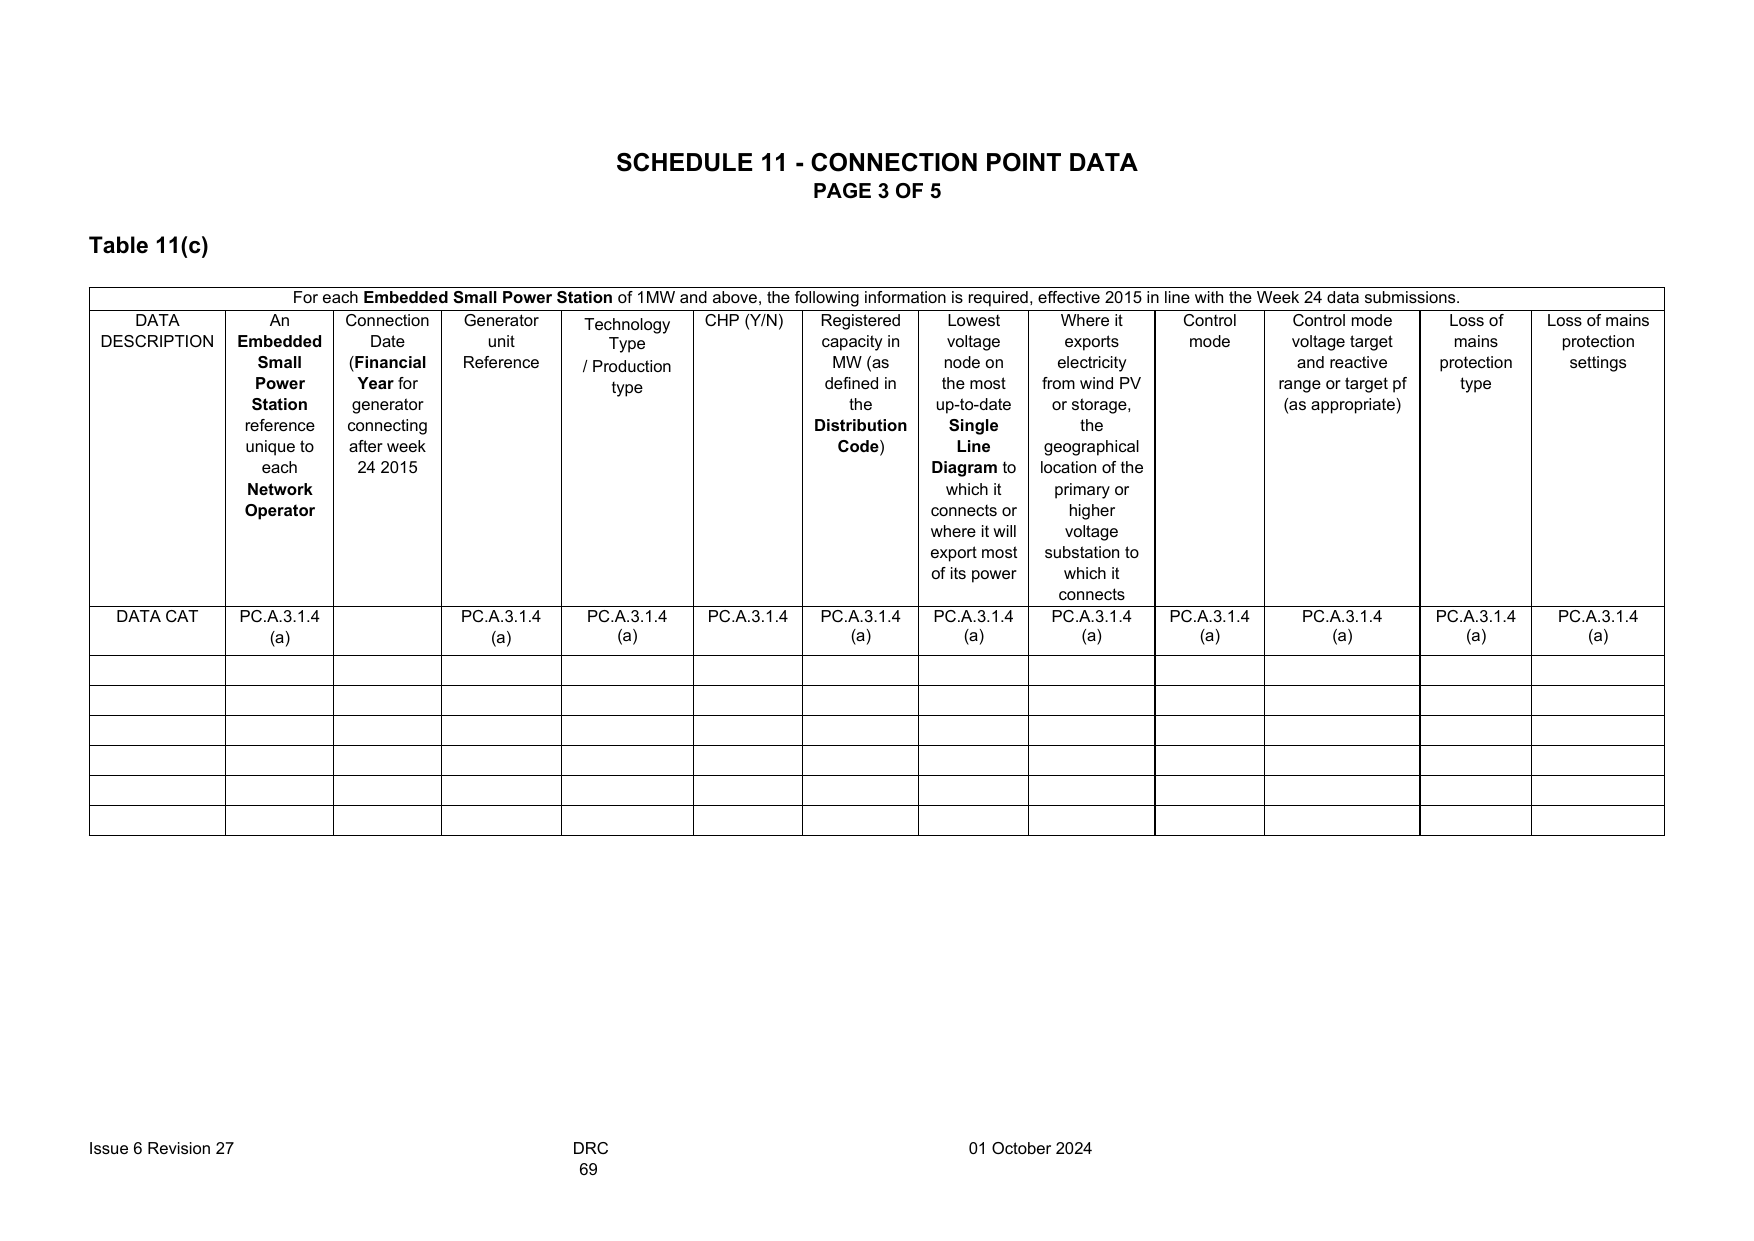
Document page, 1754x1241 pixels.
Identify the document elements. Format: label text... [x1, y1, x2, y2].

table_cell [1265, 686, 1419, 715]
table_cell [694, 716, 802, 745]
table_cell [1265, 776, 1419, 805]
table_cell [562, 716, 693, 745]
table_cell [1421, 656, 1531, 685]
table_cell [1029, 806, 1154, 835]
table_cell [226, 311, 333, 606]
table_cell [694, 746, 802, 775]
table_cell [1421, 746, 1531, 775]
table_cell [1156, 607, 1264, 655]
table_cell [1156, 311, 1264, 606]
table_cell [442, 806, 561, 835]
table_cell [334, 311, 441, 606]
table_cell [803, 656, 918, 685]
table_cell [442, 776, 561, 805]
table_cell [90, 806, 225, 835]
text Table 11(c) [89, 232, 1665, 258]
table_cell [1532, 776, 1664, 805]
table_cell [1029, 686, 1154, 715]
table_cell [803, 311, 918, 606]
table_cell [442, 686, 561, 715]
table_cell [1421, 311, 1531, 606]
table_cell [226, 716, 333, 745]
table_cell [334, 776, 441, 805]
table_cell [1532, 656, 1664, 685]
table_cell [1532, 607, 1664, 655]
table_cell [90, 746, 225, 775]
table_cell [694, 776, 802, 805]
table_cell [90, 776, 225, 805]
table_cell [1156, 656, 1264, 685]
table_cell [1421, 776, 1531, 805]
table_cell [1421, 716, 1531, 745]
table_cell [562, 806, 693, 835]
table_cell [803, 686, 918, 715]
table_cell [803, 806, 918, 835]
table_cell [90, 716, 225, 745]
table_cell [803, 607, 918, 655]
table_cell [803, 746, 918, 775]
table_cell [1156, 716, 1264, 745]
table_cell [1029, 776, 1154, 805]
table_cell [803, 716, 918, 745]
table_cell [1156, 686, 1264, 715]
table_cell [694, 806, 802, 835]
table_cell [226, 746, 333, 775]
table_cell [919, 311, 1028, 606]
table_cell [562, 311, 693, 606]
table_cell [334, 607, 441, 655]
text SCHEDULE 11 - CONNECTION POINT DATA [89, 148, 1665, 176]
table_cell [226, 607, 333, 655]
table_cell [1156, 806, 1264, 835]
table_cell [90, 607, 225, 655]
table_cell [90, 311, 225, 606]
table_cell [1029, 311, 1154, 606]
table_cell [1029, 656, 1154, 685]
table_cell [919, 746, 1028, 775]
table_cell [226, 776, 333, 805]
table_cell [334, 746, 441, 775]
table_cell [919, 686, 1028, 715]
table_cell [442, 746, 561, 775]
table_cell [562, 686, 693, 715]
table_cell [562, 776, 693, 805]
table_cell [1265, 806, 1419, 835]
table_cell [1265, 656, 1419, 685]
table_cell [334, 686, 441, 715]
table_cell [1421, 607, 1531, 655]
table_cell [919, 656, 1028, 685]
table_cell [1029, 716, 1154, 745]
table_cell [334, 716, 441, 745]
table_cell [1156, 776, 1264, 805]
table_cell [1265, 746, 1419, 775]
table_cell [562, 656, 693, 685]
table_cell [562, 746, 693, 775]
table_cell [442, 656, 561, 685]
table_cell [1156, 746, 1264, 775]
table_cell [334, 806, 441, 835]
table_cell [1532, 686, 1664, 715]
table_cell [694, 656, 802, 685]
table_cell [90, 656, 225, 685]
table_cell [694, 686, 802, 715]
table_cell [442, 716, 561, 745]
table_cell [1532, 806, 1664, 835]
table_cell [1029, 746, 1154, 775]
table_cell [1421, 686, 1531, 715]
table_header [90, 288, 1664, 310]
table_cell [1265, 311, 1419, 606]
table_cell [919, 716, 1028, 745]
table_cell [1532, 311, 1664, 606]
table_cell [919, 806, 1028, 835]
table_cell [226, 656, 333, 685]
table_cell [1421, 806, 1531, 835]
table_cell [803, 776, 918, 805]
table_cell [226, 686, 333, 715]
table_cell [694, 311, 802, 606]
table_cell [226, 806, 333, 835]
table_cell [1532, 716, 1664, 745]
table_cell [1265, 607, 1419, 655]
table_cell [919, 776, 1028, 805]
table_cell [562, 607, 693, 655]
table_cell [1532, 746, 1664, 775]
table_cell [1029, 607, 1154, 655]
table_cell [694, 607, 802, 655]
text PAGE 3 OF 5 [89, 179, 1665, 203]
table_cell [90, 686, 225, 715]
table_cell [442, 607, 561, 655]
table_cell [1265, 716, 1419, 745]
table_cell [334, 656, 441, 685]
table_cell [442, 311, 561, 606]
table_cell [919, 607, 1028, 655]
